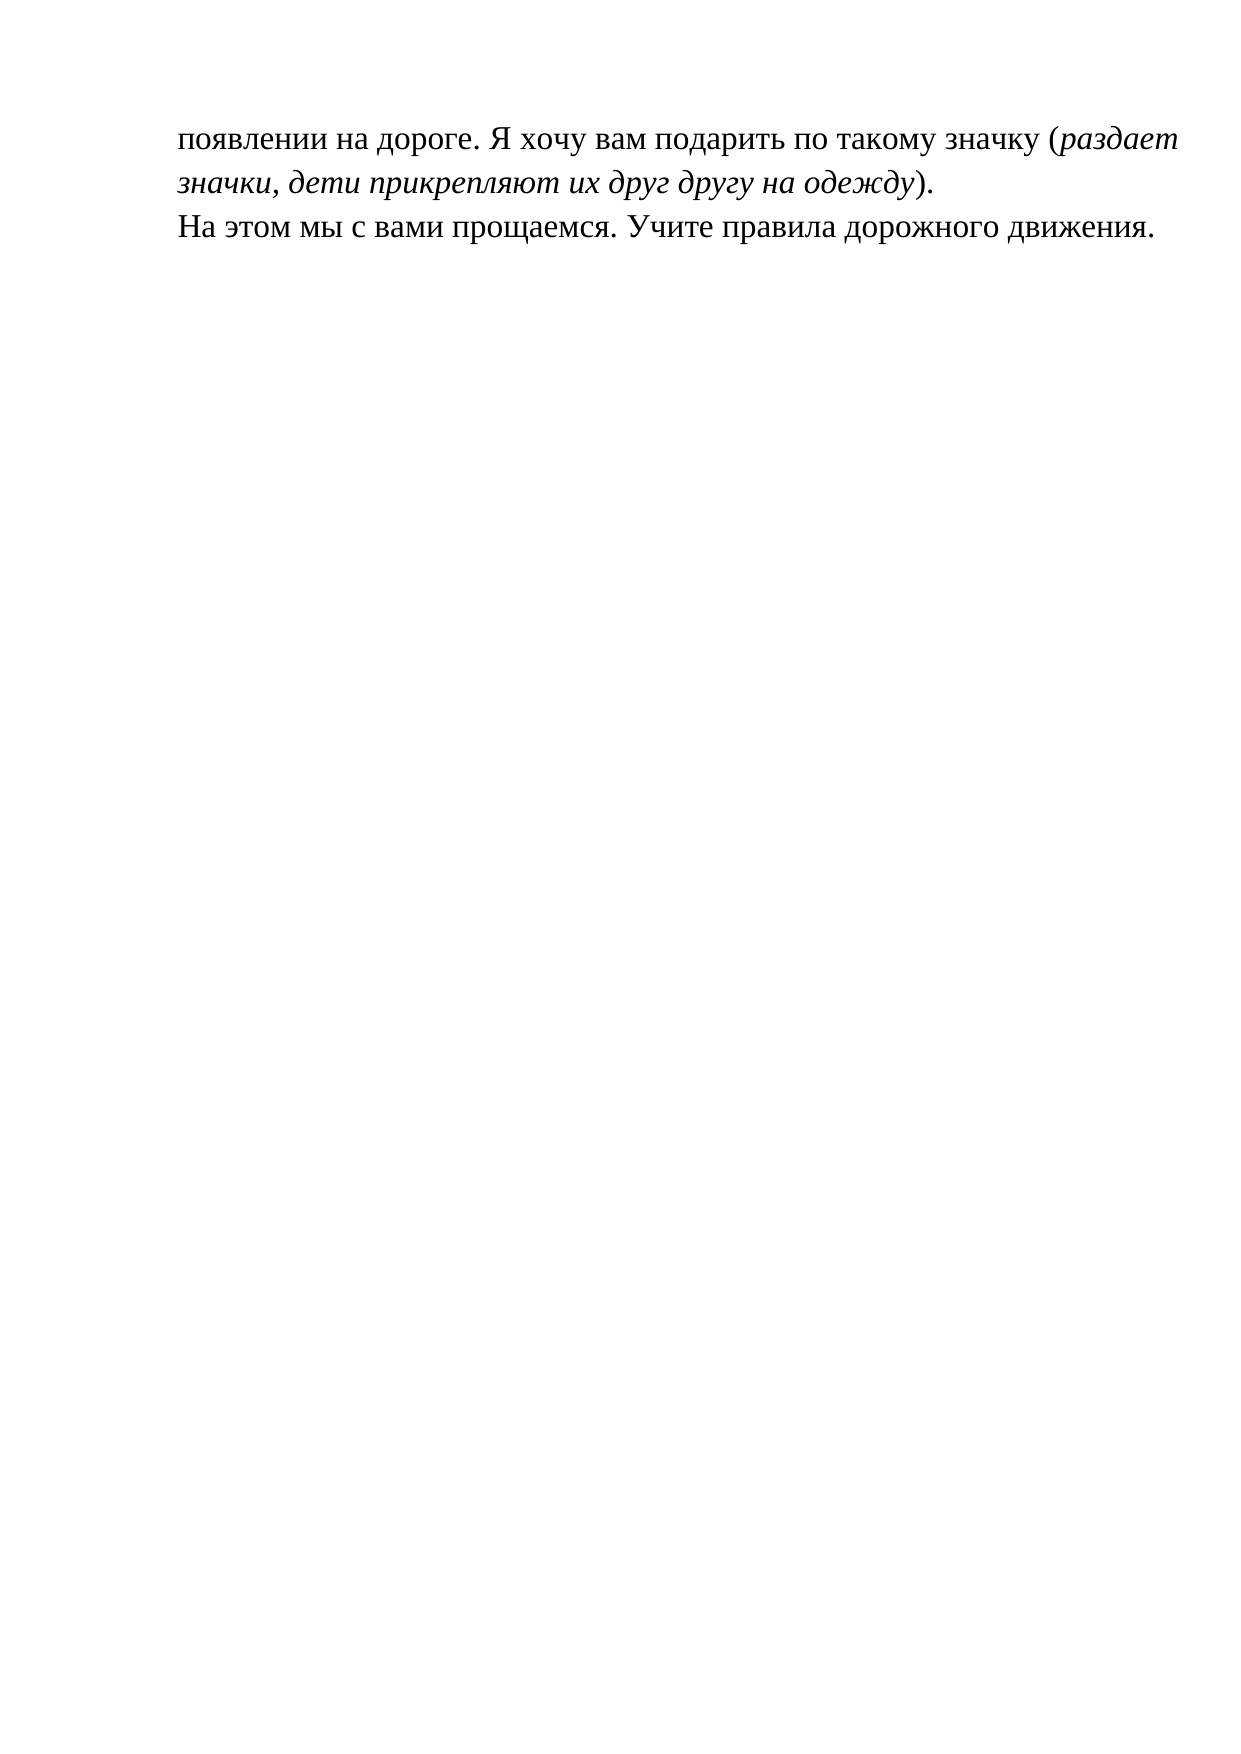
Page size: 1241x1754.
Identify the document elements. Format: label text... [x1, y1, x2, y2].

text На этом мы с вами прощаемся. Учите правила дорожного движения. [177, 206, 1240, 244]
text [177, 118, 1240, 201]
